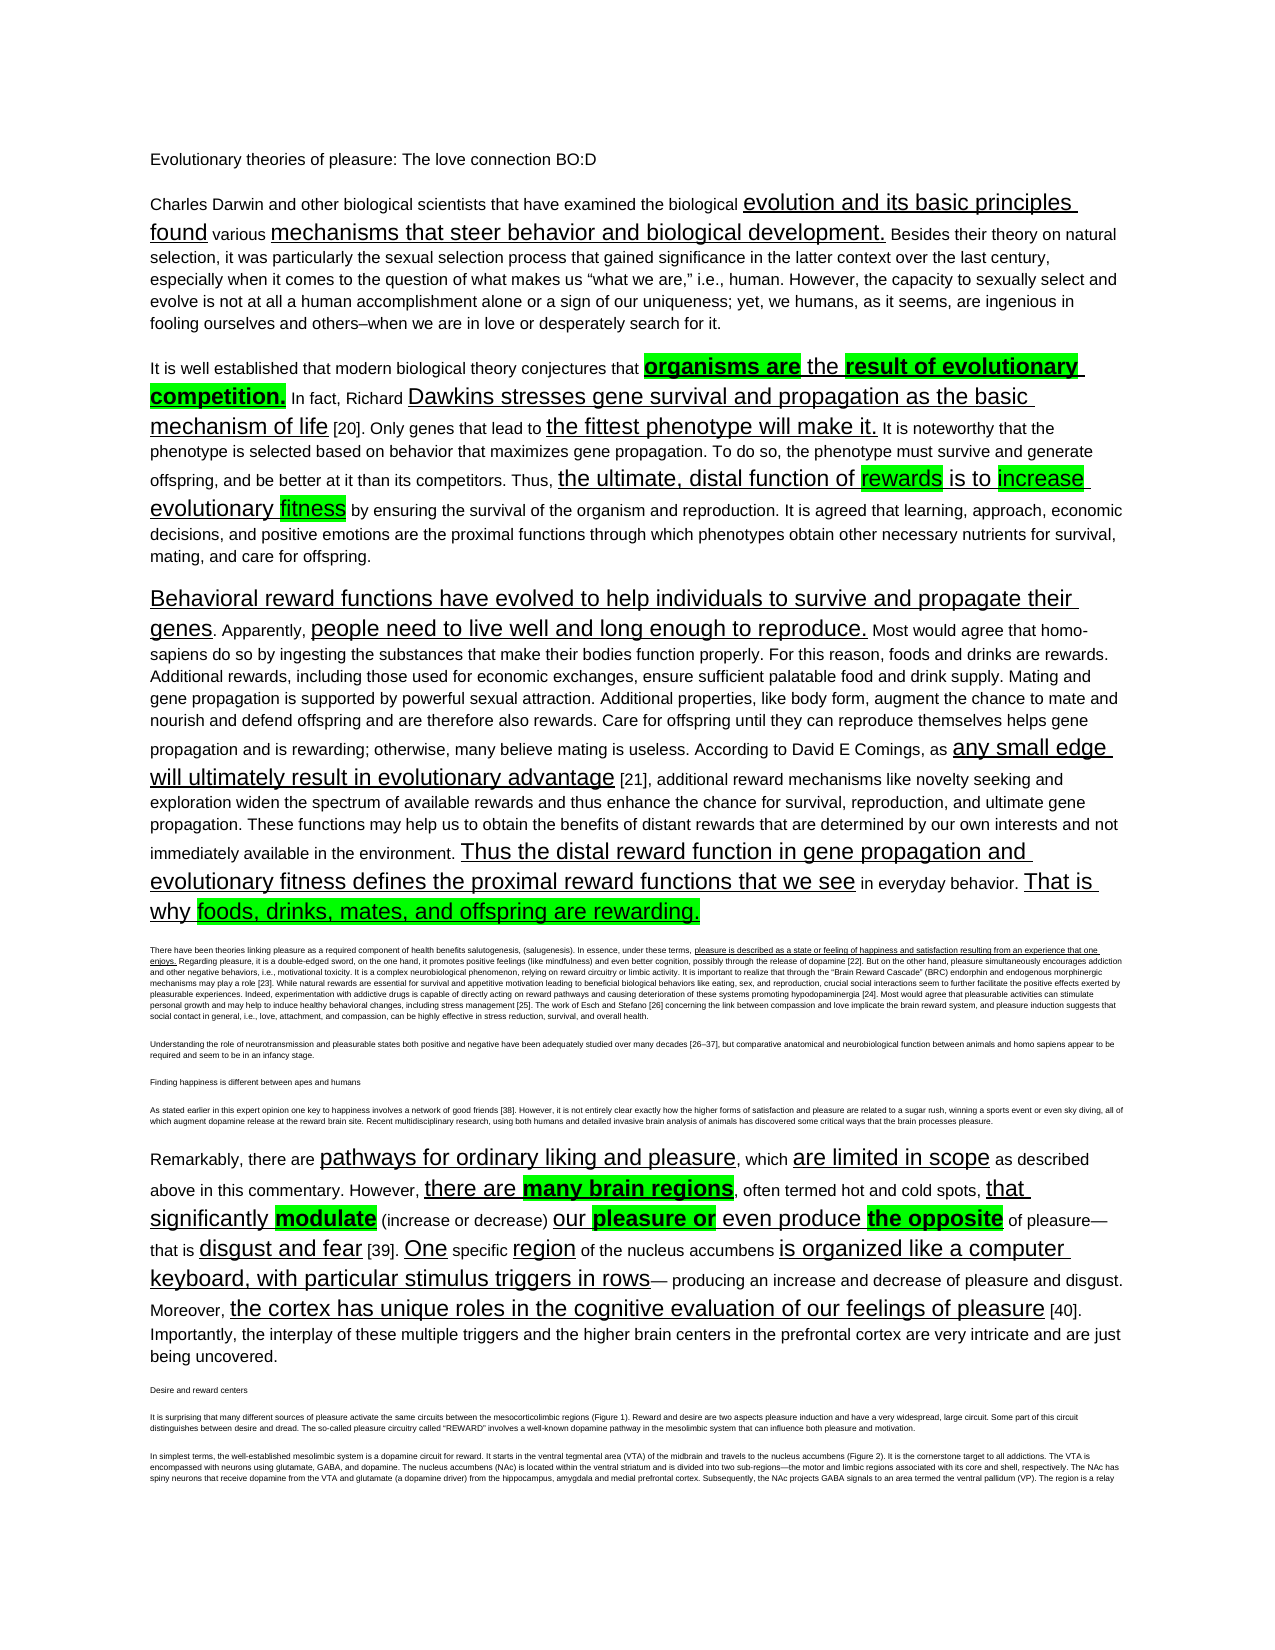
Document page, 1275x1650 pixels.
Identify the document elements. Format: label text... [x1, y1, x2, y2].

text Evolutionary theories of pleasure: The love connection BO:D [150, 150, 1125, 169]
text Behavioral reward functions have evolved to help individuals to survive and propagate their genes. Apparently, people need to live well and long enough to reproduce. Most would agree that homo-sapiens do so by ingesting the substances that make their bodies function properly. For this reason, foods and drinks are rewards. Additional rewards, including those used for economic exchanges, ensure sufficient palatable food and drink supply. Mating and gene propagation is supported by powerful sexual attraction. Additional properties, like body form, augment the chance to mate and nourish and defend offspring and are therefore also rewards. Care for offspring until they can reproduce themselves helps gene propagation and is rewarding; otherwise, many believe mating is useless. According to David E Comings, as any small edge will ultimately result in evolutionary advantage [21], additional reward mechanisms like novelty seeking and exploration widen the spectrum of available rewards and thus enhance the chance for survival, reproduction, and ultimate gene propagation. These functions may help us to obtain the benefits of distant rewards that are determined by our own interests and not immediately available in the environment. Thus the distal reward function in gene propagation and evolutionary fitness defines the proximal reward functions that we see in everyday behavior. That is why foods, drinks, mates, and offspring are rewarding. [150, 585, 1125, 925]
text It is well established that modern biological theory conjectures that organisms are the result of evolutionary competition. In fact, Richard Dawkins stresses gene survival and propagation as the basic mechanism of life [20]. Only genes that lead to the fittest phenotype will make it. It is noteworthy that the phenotype is selected based on behavior that maximizes gene propagation. To do so, the phenotype must survive and generate offspring, and be better at it than its competitors. Thus, the ultimate, distal function of rewards is to increase evolutionary fitness by ensuring the survival of the organism and reproduction. It is agreed that learning, approach, economic decisions, and positive emotions are the proximal functions through which phenotypes obtain other necessary nutrients for survival, mating, and care for offspring. [150, 353, 1125, 566]
text Charles Darwin and other biological scientists that have examined the biological evolution and its basic principles found various mechanisms that steer behavior and biological development. Besides their theory on natural selection, it was particularly the sexual selection process that gained significance in the latter context over the last century, especially when it comes to the question of what makes us “what we are,” i.e., human. However, the capacity to sexually select and evolve is not at all a human accomplishment alone or a sign of our uniqueness; yet, we humans, as it seems, are ingenious in fooling ourselves and others–when we are in love or desperately search for it. [150, 189, 1125, 333]
text Understanding the role of neurotransmission and pleasurable states both positive and negative have been adequately studied over many decades [26–37], but comparative anatomical and neurobiological function between animals and homo sapiens appear to be required and seem to be in an infancy stage. [150, 1039, 1125, 1060]
text Remarkably, there are pathways for ordinary liking and pleasure, which are limited in scope as described above in this commentary. However, there are many brain regions, often termed hot and cold spots, that significantly modulate (increase or decrease) our pleasure or even produce the opposite of pleasure— that is disgust and fear [39]. One specific region of the nucleus accumbens is organized like a computer keyboard, with particular stimulus triggers in rows— producing an increase and decrease of pleasure and disgust. Moreover, the cortex has unique roles in the cognitive evaluation of our feelings of pleasure [40]. Importantly, the interplay of these multiple triggers and the higher brain centers in the prefrontal cortex are very intricate and are just being uncovered. [150, 1144, 1125, 1366]
